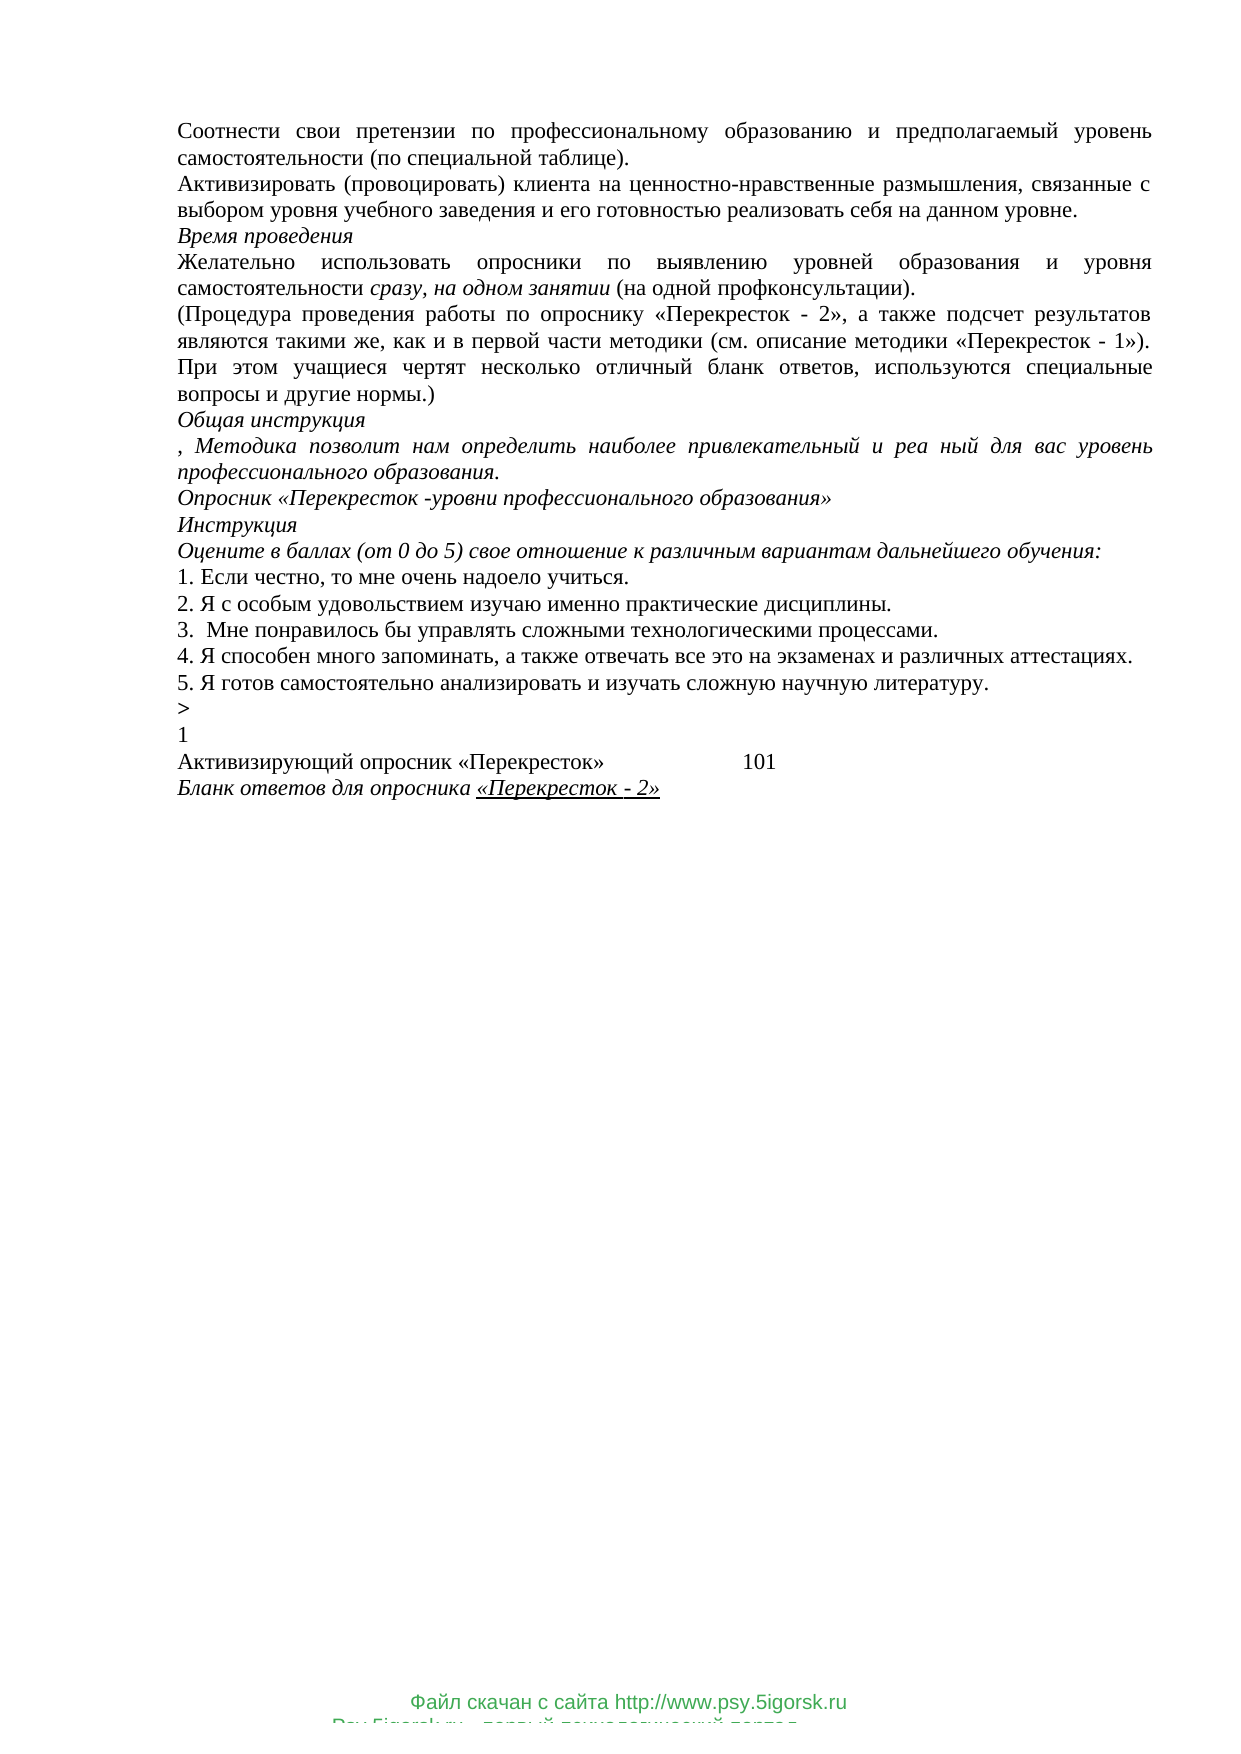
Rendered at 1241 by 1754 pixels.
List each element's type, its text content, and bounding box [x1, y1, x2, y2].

text Активизировать (провоцировать) клиента на ценностно-нравственные размышления, связанные с выбором уровня учебного заведения и его готовностью реализовать себя на данном уровне. [177, 170, 1152, 222]
text Активизирующий опросник «Перекресток» 101 [177, 748, 1240, 774]
text Опросник «Перекресток -уровни профессионального образования» Инструкция [177, 484, 835, 537]
text Соотнести свои претензии по профессиональному образованию и предполагаемый уровень самостоятельности (по специальной таблице). [177, 117, 1152, 170]
list Если честно, то мне очень надоело учиться. [177, 563, 1240, 590]
list Мне понравилось бы управлять сложными технологическими процессами. [177, 616, 1240, 642]
text Бланк ответов для опросника «Перекресток - 2» [177, 774, 1240, 801]
list Я способен много запоминать, а также отвечать все это на экзаменах и различных аттестациях. [177, 642, 1240, 669]
text , Методика позволит нам определить наиболее привлекательный и реа ный для вас уровень профессионального образования. [177, 433, 1153, 484]
text Время проведения [177, 222, 1240, 248]
text Оцените в баллах (от 0 до 5) свое отношение к различным вариантам дальнейшего обучения: [177, 537, 1240, 563]
text Общая инструкция [177, 406, 1240, 432]
list Я с особым удовольствием изучаю именно практические дисциплины. [177, 590, 1240, 616]
text (Процедура проведения работы по опроснику «Перекресток - 2», а также подсчет результатов являются такими же, как и в первой части методики (см. описание методики «Перекресток - 1»). При этом учащиеся чертят несколько отличный бланк ответов, используются специальные вопросы и другие нормы.) [177, 301, 1153, 406]
list Я готов самостоятельно анализировать и изучать сложную научную литературу. [177, 669, 1240, 695]
text 1 [177, 722, 1240, 748]
subtitle > [177, 696, 1240, 722]
text Желательно использовать опросники по выявлению уровней образования и уровня самостоятельности сразу, на одном занятии (на одной профконсультации). [177, 249, 1152, 300]
